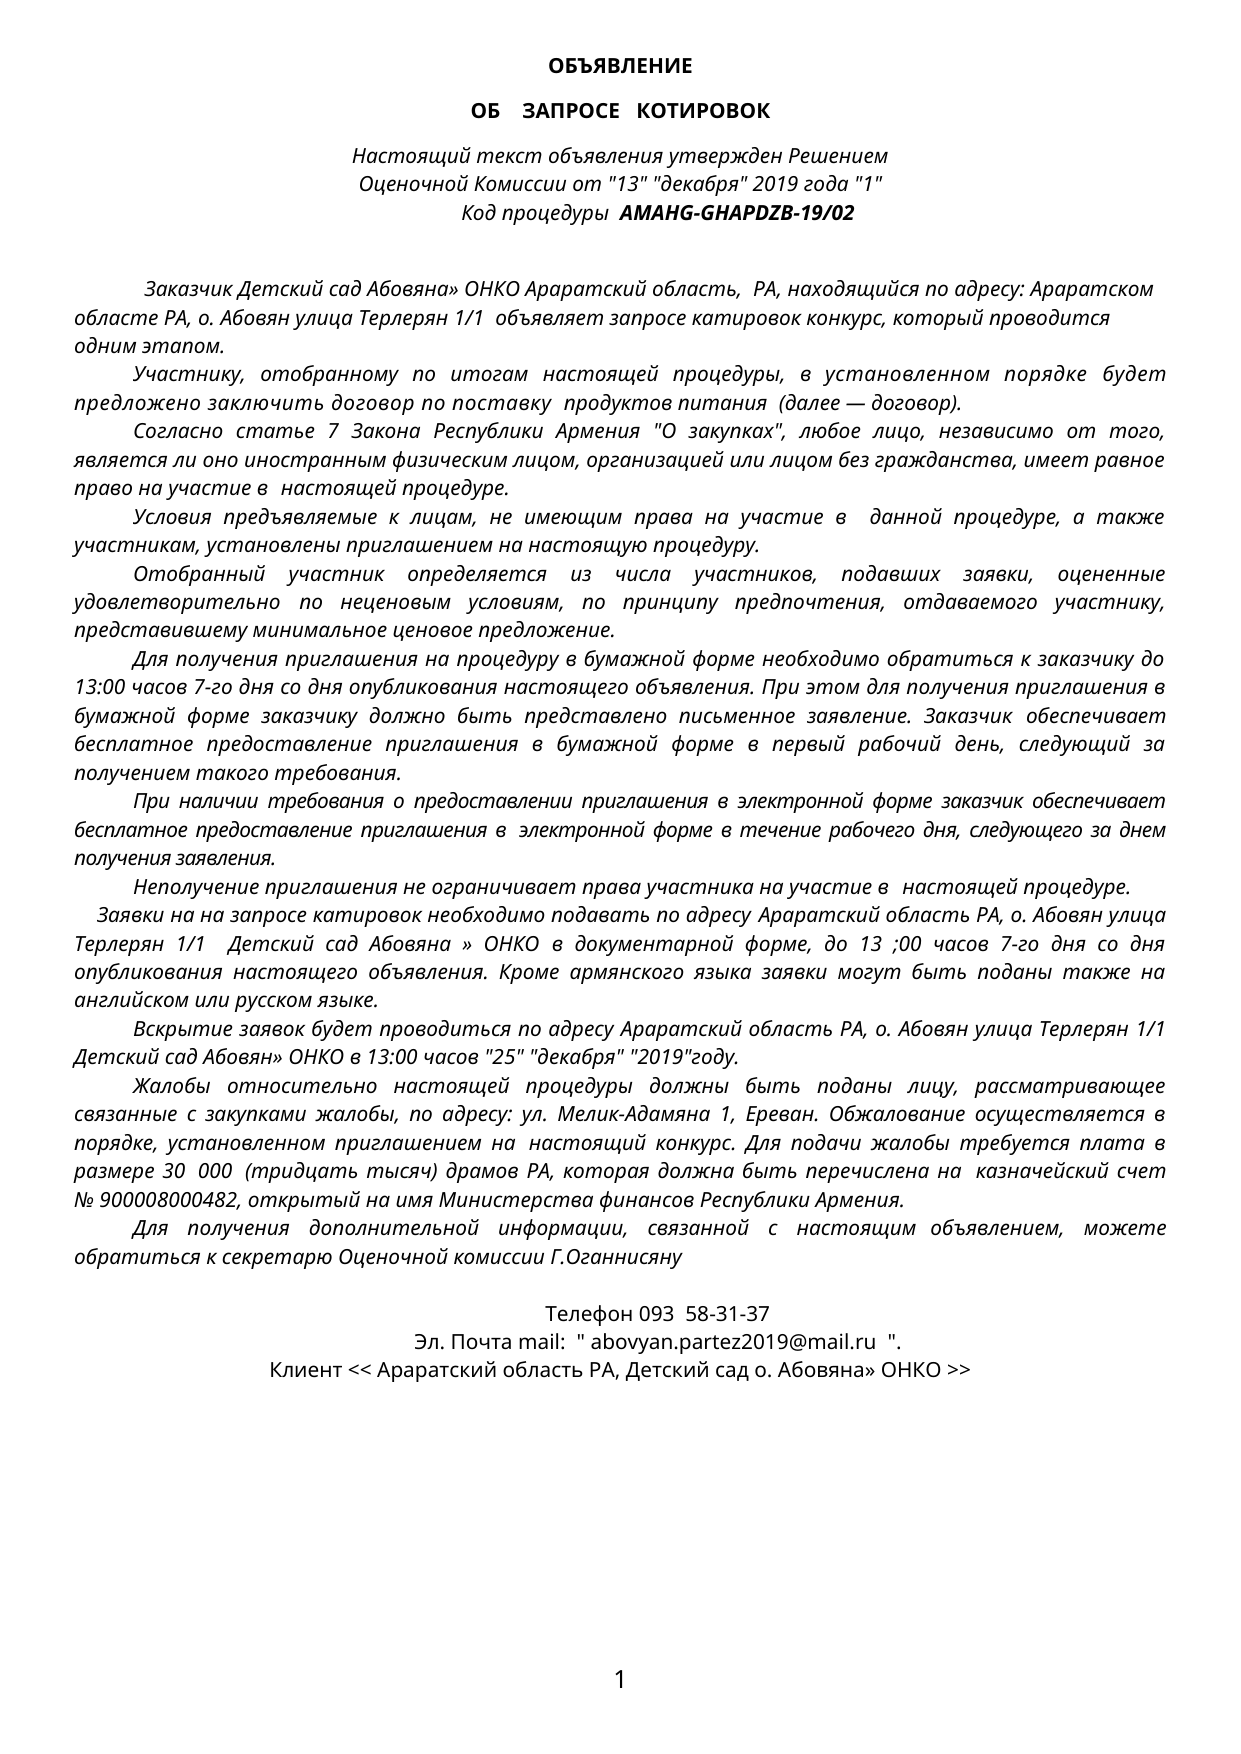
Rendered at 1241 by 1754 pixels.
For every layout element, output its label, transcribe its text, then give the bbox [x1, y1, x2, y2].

text Заявки на на запросе катировок необходимо подавать по адресу Араратский область РА, о. Абовян улица Терлерян 1/1 Детский сад Абовяна » ОНКО в документарной форме, до 13 ;00 часов 7-го дня со дня опубликования настоящего объявления. Кроме армянского языка заявки могут быть поданы также на английском или русском языке. [74, 900, 1167, 1014]
text Отобранный участник определяется из числа участников, подавших заявки, оцененные удовлетворительно по неценовым условиям, по принципу предпочтения, отдаваемого участнику, представившему минимальное ценовое предложение. [74, 559, 1167, 644]
text Для получения приглашения на процедуру в бумажной форме необходимо обратиться к заказчику до 13:00 часов 7-го дня со дня опубликования настоящего объявления. При этом для получения приглашения в бумажной форме заказчику должно быть представлено письменное заявление. Заказчик обеспечивает бесплатное предоставление приглашения в бумажной форме в первый рабочий день, следующий за получением такого требования. [74, 644, 1167, 786]
text Участнику, отобранному по итогам настоящей процедуры, в установленном порядке будет предложено заключить договор по поставку продуктов питания (далее — договор). [74, 359, 1167, 416]
text Для получения дополнительной информации, связанной с настоящим объявлением, можете обратиться к секретарю Оценочной комиссии Г.Оганнисяну [74, 1213, 1167, 1270]
text ОБ ЗАПРОСЕ КОТИРОВОК [74, 96, 1167, 124]
text ОБЪЯВЛЕНИЕ [74, 51, 1167, 79]
text Эл. Почта mail: " abovyan.partez2019@mail.ru ". [74, 1327, 1167, 1356]
text Телефон 093 58-31-37 [74, 1299, 1167, 1327]
text Условия предъявляемые к лицам, не имеющим права на участие в данной процедуре, а также участникам, установлены приглашением на настоящую процедуру. [74, 502, 1167, 559]
text Код процедуры АMАHG-GHAPDZB-19/02 [74, 198, 1167, 226]
text Заказчик Детский сад Абовяна» ОНКО Араратский область, РА, находящийся по адресу: Араратском областе РА, о. Абовян улица Терлерян 1/1 объявляет запросе катировок конкурс, который проводится одним этапом. [74, 274, 1167, 359]
text Настоящий текст объявления утвержден Решением [74, 141, 1167, 169]
text Клиент << Араратский область РА, Детский сад о. Абовяна» ОНКО >> [74, 1356, 1167, 1384]
text Жалобы относительно настоящей процедуры должны быть поданы лицу, рассматривающее связанные с закупками жалобы, по адресу: ул. Мелик-Адамяна 1, Ереван. Обжалование осуществляется в порядке, установленном приглашением на настоящий конкурс. Для подачи жалобы требуется плата в размере 30 000 (тридцать тысяч) драмов РА, которая должна быть перечислена на казначейский счет № 900008000482, открытый на имя Министерства финансов Республики Армения. [74, 1071, 1167, 1213]
text Неполучение приглашения не ограничивает права участника на участие в настоящей процедуре. [74, 872, 1167, 900]
text Вскрытие заявок будет проводиться по адресу Араратский область РА, о. Абовян улица Терлерян 1/1 Детский сад Абовян» ОНКО в 13:00 часов "25" "декабря" "2019"году. [74, 1014, 1167, 1071]
text Согласно статье 7 Закона Республики Армения "О закупках", любое лицо, независимо от того, является ли оно иностранным физическим лицом, организацией или лицом без гражданства, имеет равное право на участие в настоящей процедуре. [74, 416, 1167, 502]
text При наличии требования о предоставлении приглашения в электронной форме заказчик обеспечивает бесплатное предоставление приглашения в электронной форме в течение рабочего дня, следующего за днем получения заявления. [74, 786, 1167, 872]
text Оценочной Комиссии от "13" "декабря" 2019 года "1" [74, 169, 1167, 198]
